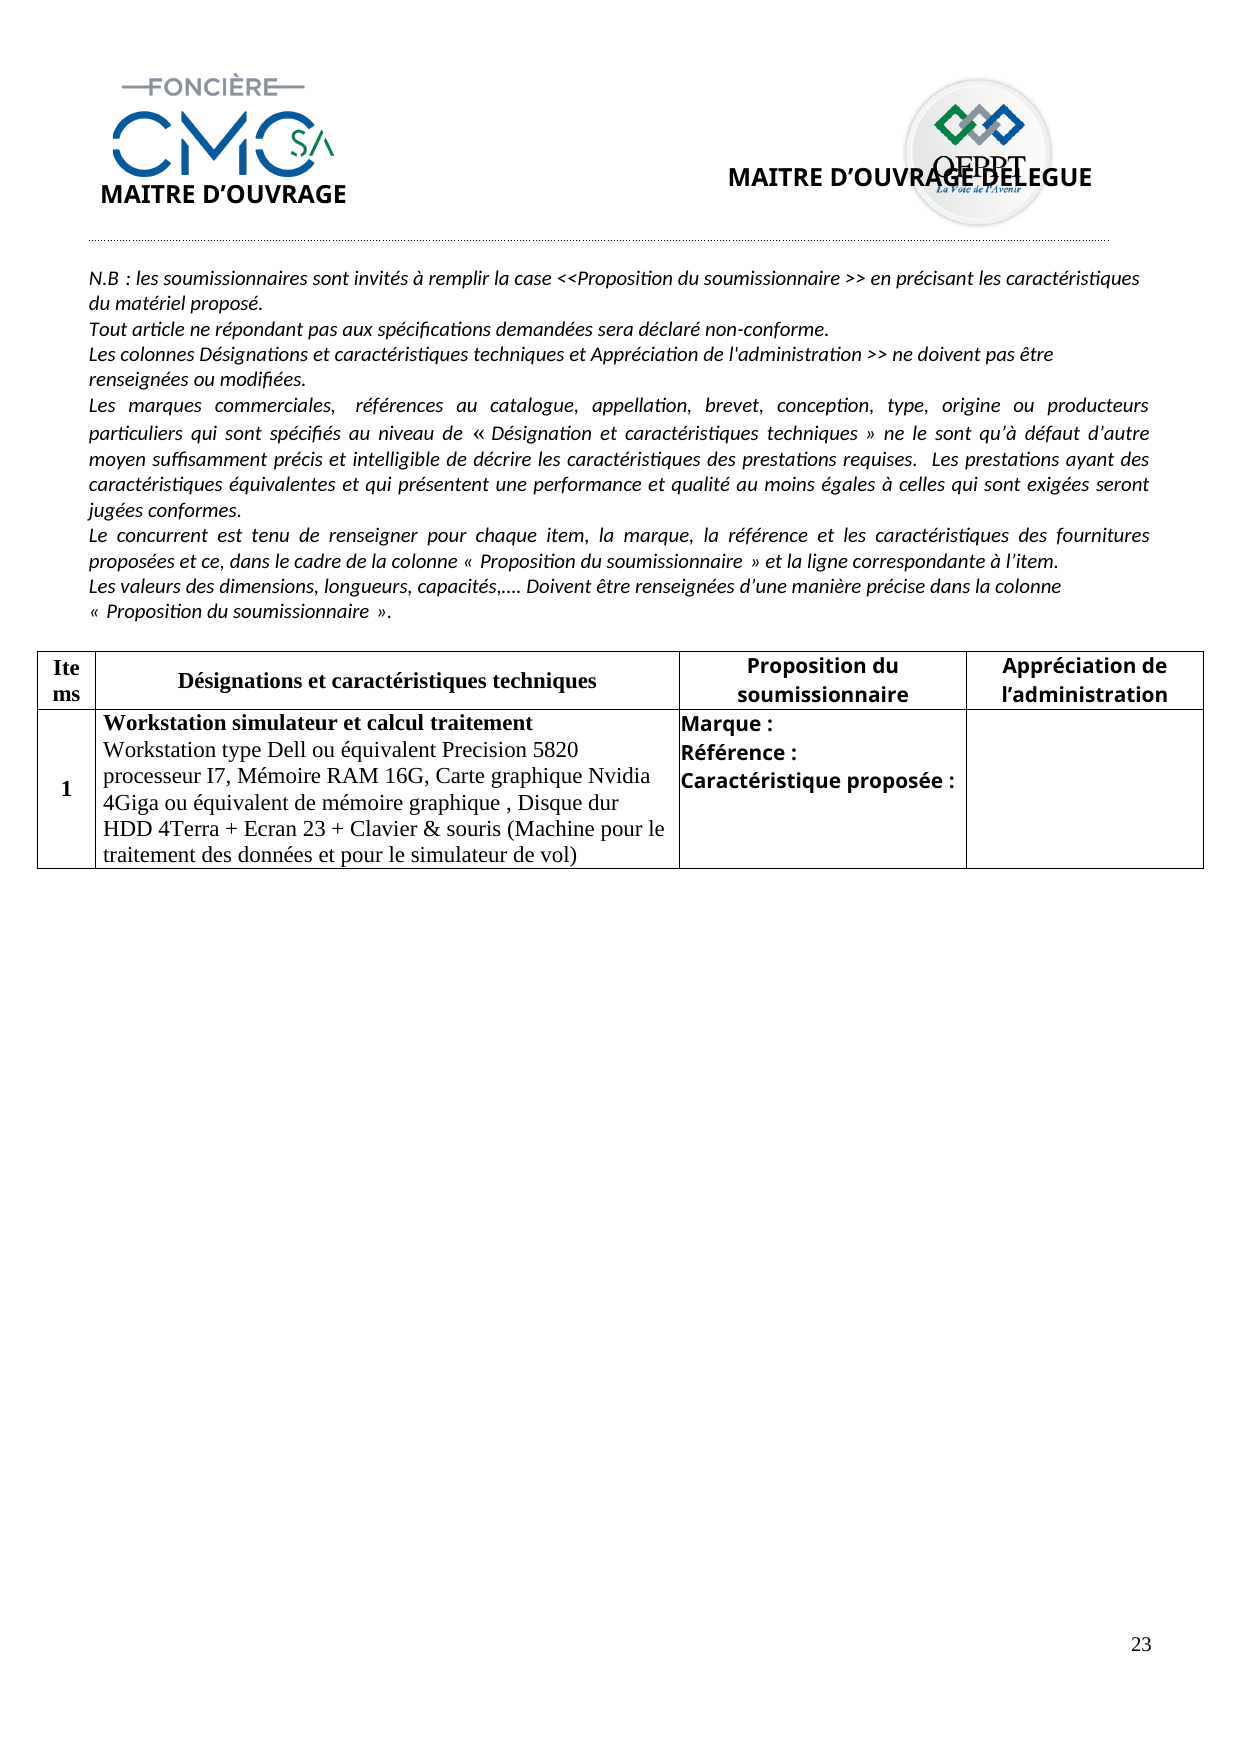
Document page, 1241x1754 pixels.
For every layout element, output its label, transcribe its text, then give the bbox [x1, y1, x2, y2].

table_header Désignations et caractéristiques techniques [96, 652, 679, 708]
table_header Proposition du soumissionnaire [680, 652, 966, 708]
table_cell 1 [38, 710, 95, 868]
text Les valeurs des dimensions, longueurs, capacités,…. Doivent être renseignées d’une manière précise dans la colonne « Proposition du soumissionnaire ». [89, 573, 1152, 624]
text Le concurrent est tenu de renseigner pour chaque item, la marque, la référence et les caractéristiques des fournitures proposées et ce, dans le cadre de la colonne « Proposition du soumissionnaire » et la ligne correspondante à l’item. [89, 522, 1152, 573]
table_header Appréciation de l’administration [967, 652, 1203, 708]
picture [112, 73, 334, 177]
picture [1046, 170, 1057, 183]
text Les colonnes Désignations et caractéristiques techniques et Appréciation de l'administration >> ne doivent pas être renseignées ou modifiées. [89, 341, 1152, 392]
picture [899, 73, 1057, 231]
text N.B : les soumissionnaires sont invités à remplir la case <<Proposition du soumissionnaire >> en précisant les caractéristiques du matériel proposé. [89, 265, 1152, 316]
text Tout article ne répondant pas aux spécifications demandées sera déclaré non-conforme. [89, 316, 1152, 341]
table_cell Marque : Référence : Caractéristique proposée : [680, 710, 966, 868]
table_cell [967, 710, 1203, 868]
table_cell Workstation simulateur et calcul traitement Workstation type Dell ou équivalent Precision 5820 processeur I7, Mémoire RAM 16G, Carte graphique Nvidia 4Giga ou équivalent de mémoire graphique , Disque dur HDD 4Terra + Ecran 23 + Clavier & souris (Machine pour le traitement des données et pour le simulateur de vol) [96, 710, 679, 868]
text Les marques commerciales, références au catalogue, appellation, brevet, conception, type, origine ou producteurs particuliers qui sont spécifiés au niveau de « Désignation et caractéristiques techniques » ne le sont qu’à défaut d’autre moyen suffisamment précis et intelligible de décrire les caractéristiques des prestations requises. Les prestations ayant des caractéristiques équivalentes et qui présentent une performance et qualité au moins égales à celles qui sont exigées seront jugées conformes. [89, 392, 1152, 522]
table_header Items [38, 652, 95, 708]
